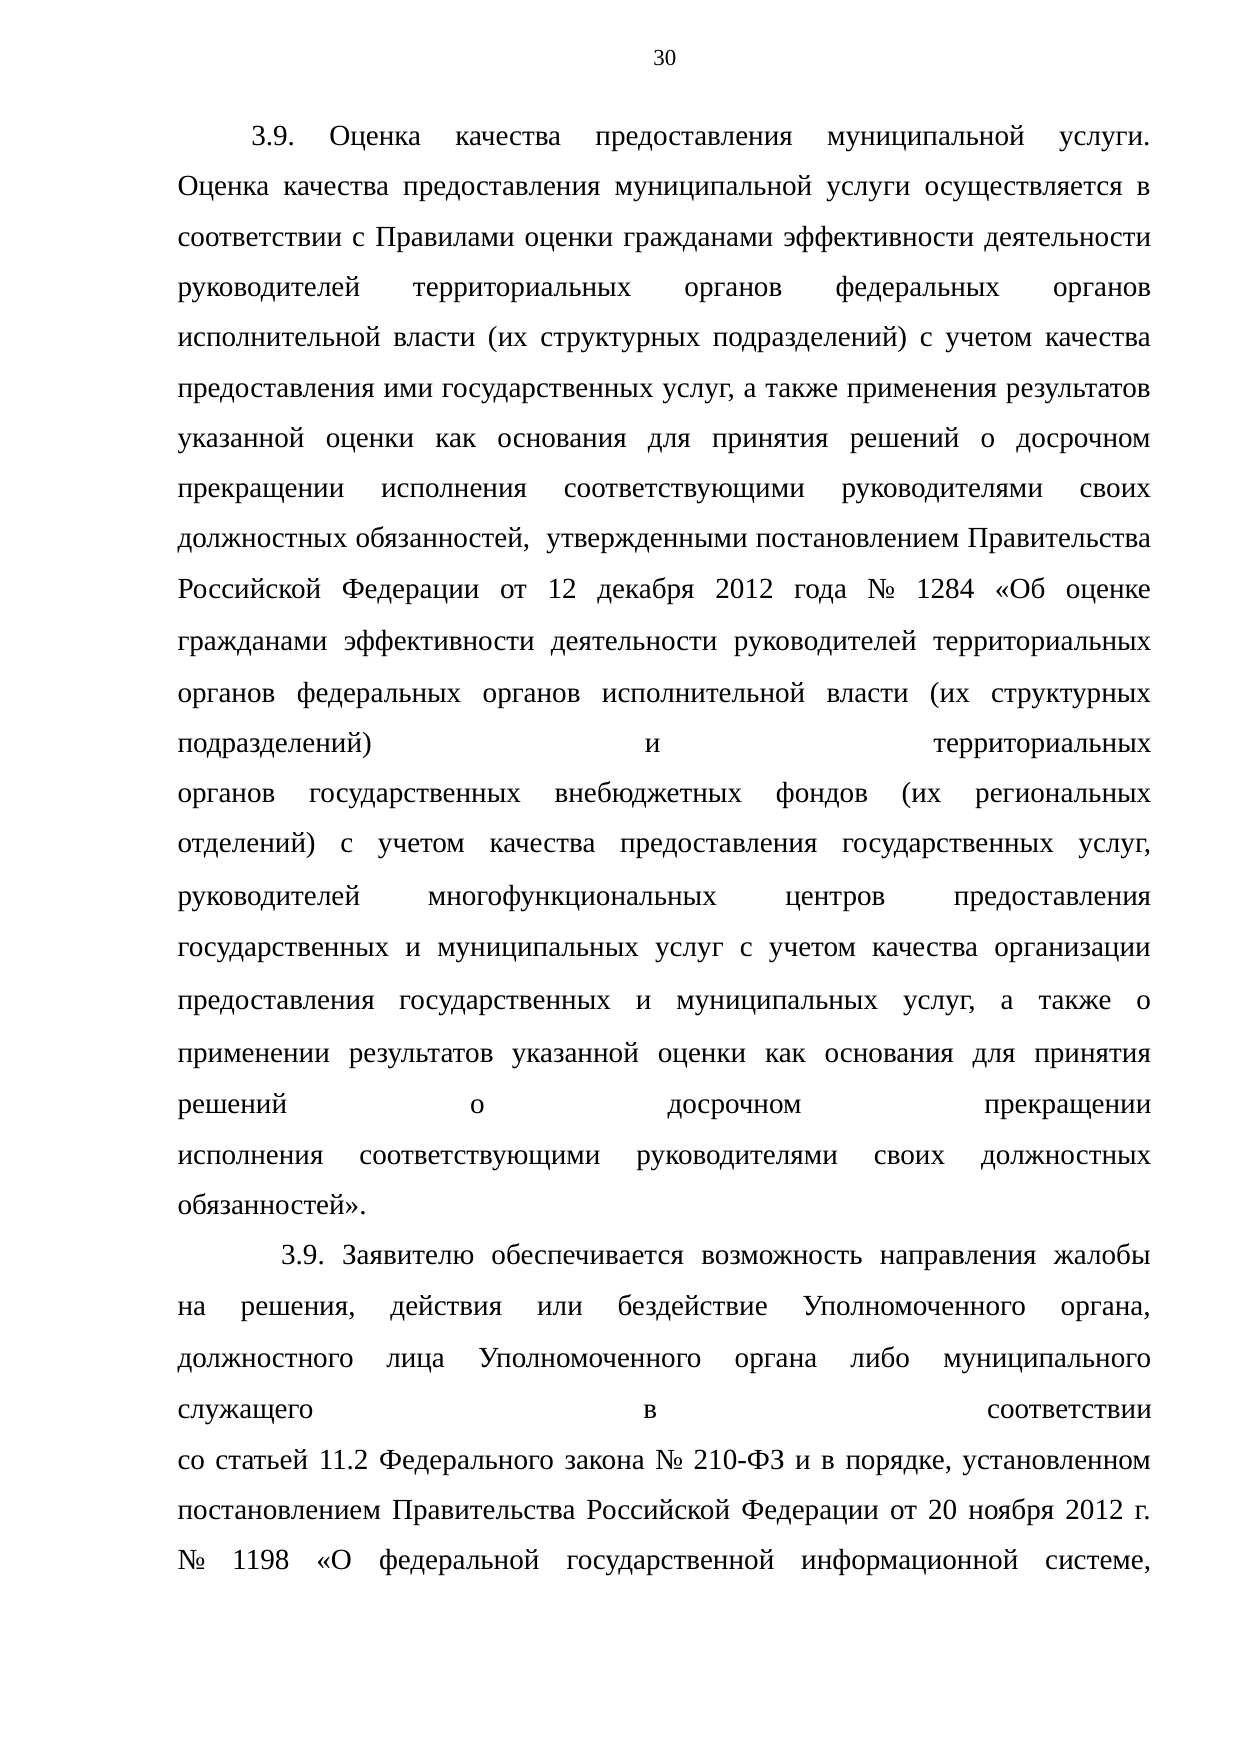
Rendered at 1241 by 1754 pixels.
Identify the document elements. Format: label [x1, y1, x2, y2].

list [177, 118, 1152, 1576]
